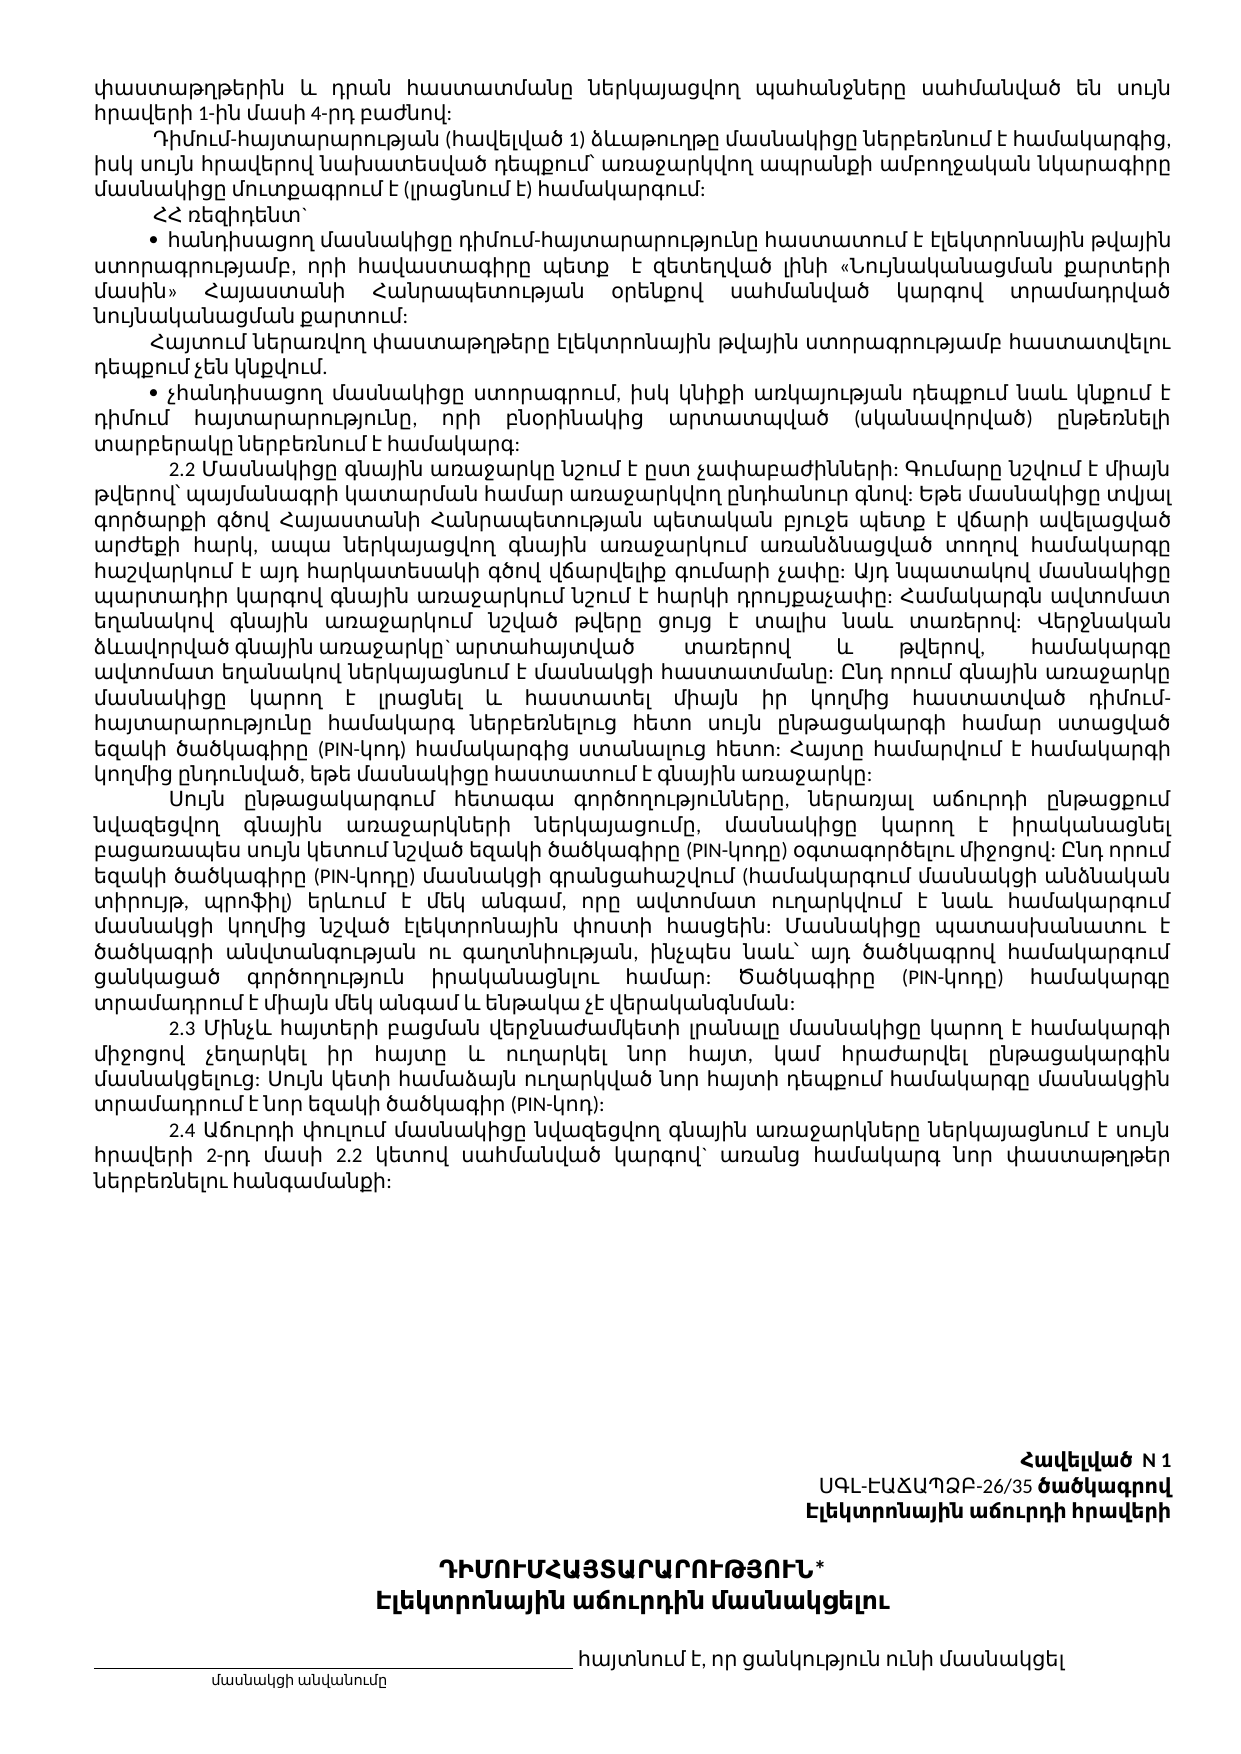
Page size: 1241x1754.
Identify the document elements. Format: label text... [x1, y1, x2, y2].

list հանդիսացող մասնակիցը դիմում-հայտարարությունը հաստատում է էլեկտրոնային թվային ստորագրությամբ, որի հավաստագիրը պետք է զետեղված լինի «Նույնականացման քարտերի մասին» Հայաստանի Հանրապետության օրենքով սահմանված կարգով տրամադրված նույնականացման քարտում: [94, 227, 1171, 329]
text Սույն ընթացակարգում հետագա գործողությունները, ներառյալ աճուրդի ընթացքում նվազեցվող գնային առաջարկների ներկայացումը, մասնակիցը կարող է իրականացնել բացառապես սույն կետում նշված եզակի ծածկագիրը (PIN-կոդը) օգտագործելու միջոցով: Ընդ որում եզակի ծածկագիրը (PIN-կոդը) մասնակցի գրանցահաշվում (համակարգում մասնակցի անձնական տիրույթ, պրոֆիլ) երևում է մեկ անգամ, որը ավտոմատ ուղարկվում է նաև համակարգում մասնակցի կողմից նշված էլեկտրոնային փոստի հասցեին: Մասնակիցը պատասխանատու է ծածկագրի անվտանգության ու գաղտնիության, ինչպես նաև՝ այդ ծածկագրով համակարգում ցանկացած գործողություն իրականացնլու համար: Ծածկագիրը (PIN-կոդը) համակարգը տրամադրում է միայն մեկ անգամ և ենթակա չէ վերականգնման: [94, 787, 1171, 1015]
text 2.4 Աճուրդի փուլում մասնակիցը նվազեցվող գնային առաջարկները ներկայացնում է սույն հրավերի 2-րդ մասի 2.2 կետով սահմանված կարգով` առանց համակարգ նոր փաստաթղթեր ներբեռնելու հանգամանքի: [94, 1117, 1171, 1193]
text 2.3 Մինչև հայտերի բացման վերջնաժամկետի լրանալը մասնակիցը կարող է համակարգի միջոցով չեղարկել իր հայտը և ուղարկել նոր հայտ, կամ հրաժարվել ընթացակարգին մասնակցելուց: Սույն կետի համաձայն ուղարկված նոր հայտի դեպքում համակարգը մասնակցին տրամադրում է նոր եզակի ծածկագիր (PIN-կոդ): [94, 1015, 1171, 1117]
subtitle Էլեկտրոնային աճուրդին մասնակցելու [94, 1585, 1171, 1615]
text ՍԳԼ-ԷԱՃԱՊՁԲ-26/35 ծածկագրով [94, 1473, 1171, 1498]
text ՀՀ ռեզիդենտ` [94, 202, 1171, 227]
text Էլեկտրոնային աճուրդի հրավերի [94, 1498, 1171, 1524]
text հայտնում է, որ ցանկություն ունի մասնակցել [94, 1646, 1171, 1671]
list չհանդիսացող մասնակիցը ստորագրում, իսկ կնիքի առկայության դեպքում նաև կնքում է դիմում հայտարարությունը, որի բնօրինակից արտատպված (սկանավորված) ընթեռնելի տարբերակը ներբեռնում է համակարգ: [94, 380, 1171, 456]
text 2.2 Մասնակիցը գնային առաջարկը նշում է ըստ չափաբաժինների: Գումարը նշվում է միայն թվերով՝ պայմանագրի կատարման համար առաջարկվող ընդհանուր գնով: Եթե մասնակիցը տվյալ գործարքի գծով Հայաստանի Հանրապետության պետական բյուջե պետք է վճարի ավելացված արժեքի հարկ, ապա ներկայացվող գնային առաջարկում առանձնացված տողով համակարգը հաշվարկում է այդ հարկատեսակի գծով վճարվելիք գումարի չափը: Այդ նպատակով մասնակիցը պարտադիր կարգով գնային առաջարկում նշում է հարկի դրույքաչափը: Համակարգն ավտոմատ եղանակով գնային առաջարկում նշված թվերը ցույց է տալիս նաև տառերով: Վերջնական ձևավորված գնային առաջարկը` արտահայտված տառերով և թվերով, համակարգը ավտոմատ եղանակով ներկայացնում է մասնակցի հաստատմանը: Ընդ որում գնային առաջարկը մասնակիցը կարող է լրացնել և հաստատել միայն իր կողմից հաստատված դիմում-հայտարարությունը համակարգ ներբեռնելուց հետո սույն ընթացակարգի համար ստացված եզակի ծածկագիրը (PIN-կոդ) համակարգից ստանալուց հետո: Հայտը համարվում է համակարգի կողմից ընդունված, եթե մասնակիցը հաստատում է գնային առաջարկը: [94, 456, 1171, 787]
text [94, 75, 1171, 126]
text Հավելված N 1 [94, 1447, 1171, 1473]
text ԴԻՄՈՒՄՀԱՅՏԱՐԱՐՈՒԹՅՈՒՆ* [94, 1554, 1171, 1585]
text Հայտում ներառվող փաստաթղթերը էլեկտրոնային թվային ստորագրությամբ հաստատվելու դեպքում չեն կնքվում. [94, 329, 1171, 380]
text մասնակցի անվանումը [94, 1671, 1171, 1702]
text Դիմում-հայտարարության (հավելված 1) ձևաթուղթը մասնակիցը ներբեռնում է համակարգից, իսկ սույն հրավերով նախատեսված դեպքում՝ առաջարկվող ապրանքի ամբողջական նկարագիրը մասնակիցը մուտքագրում է (լրացնում է) համակարգում: [94, 126, 1171, 202]
